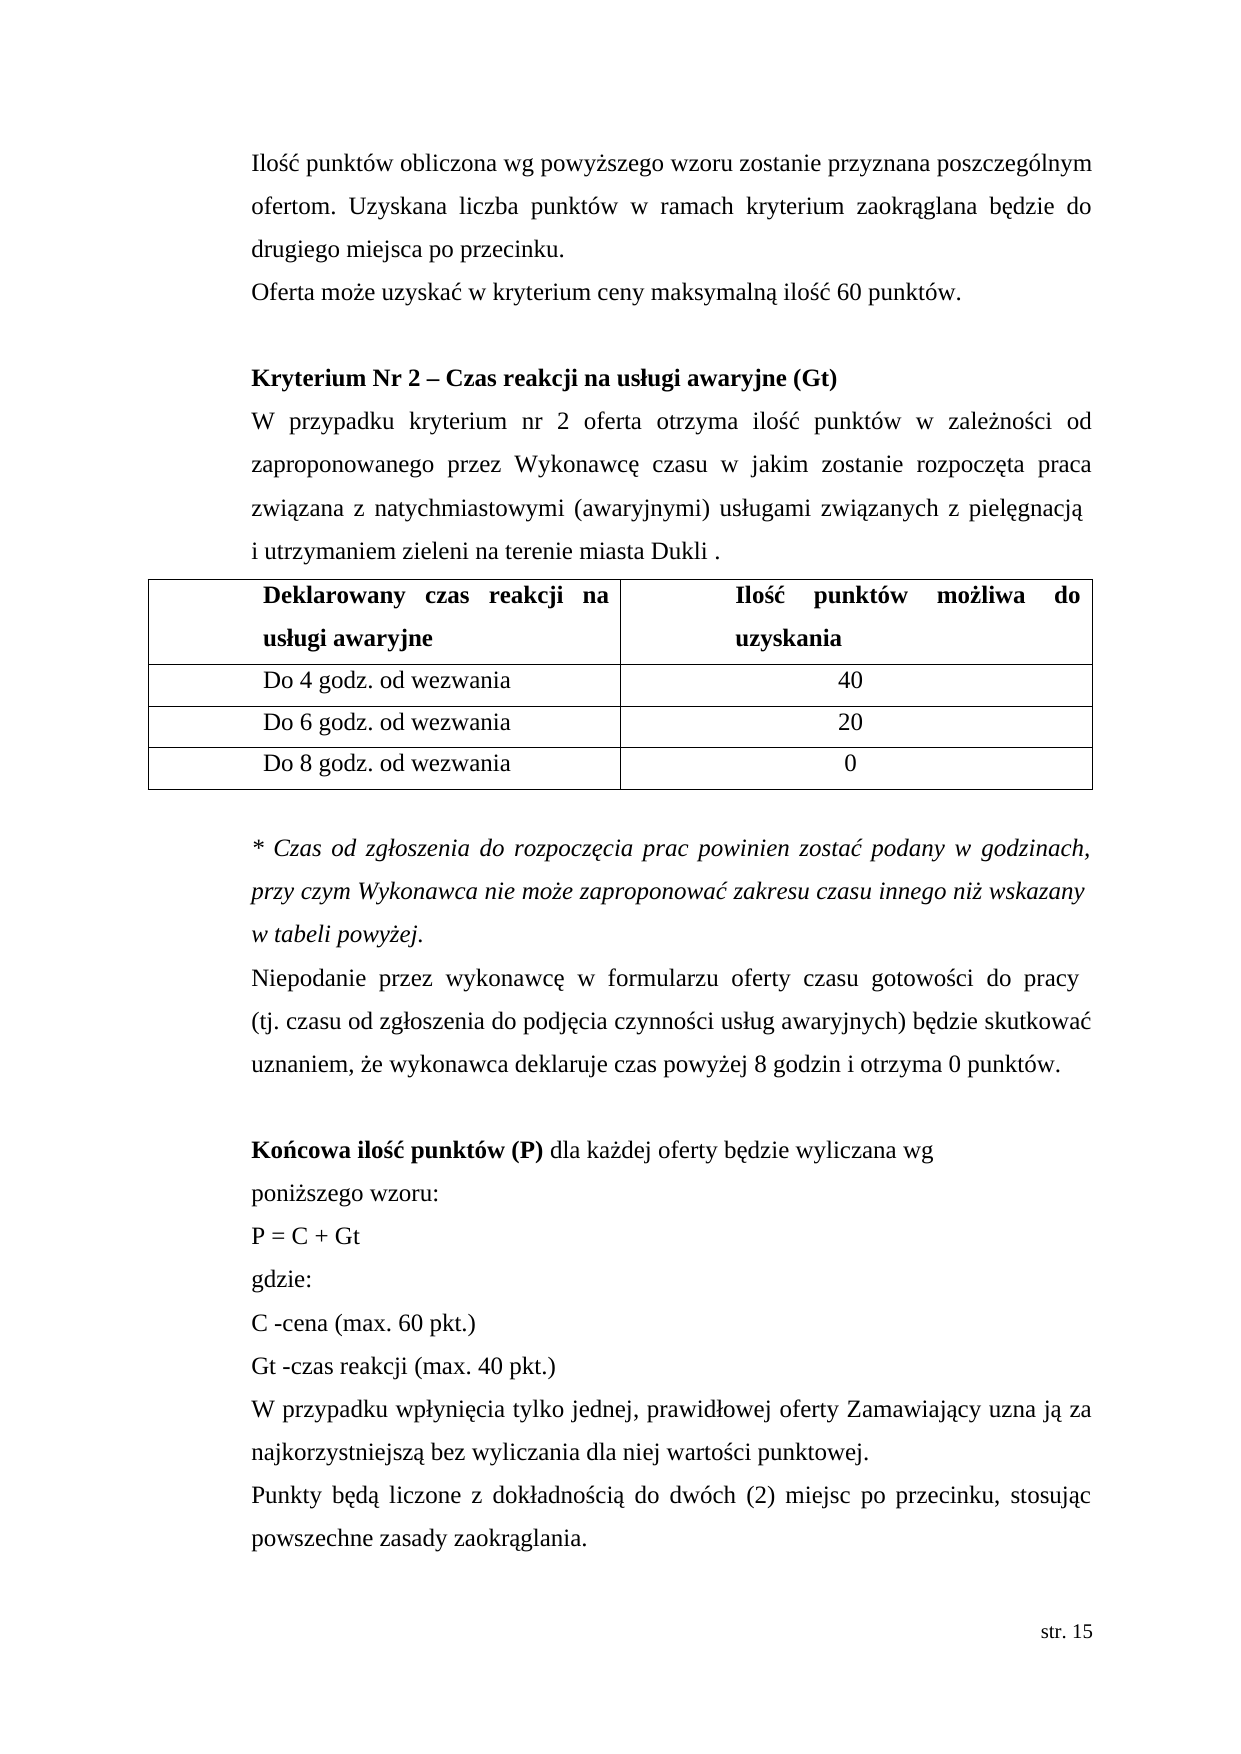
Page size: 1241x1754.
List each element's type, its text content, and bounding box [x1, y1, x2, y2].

text C -cena (max. 60 pkt.) [251, 1308, 1093, 1336]
text Końcowa ilość punktów (P) dla każdej oferty będzie wyliczana wg [251, 1135, 1093, 1164]
text Punkty będą liczone z dokładnością do dwóch (2) miejsc po przecinku, stosując powszechne zasady zaokrąglania. [251, 1480, 1093, 1552]
text poniższego wzoru: [251, 1178, 1093, 1207]
text W przypadku wpłynięcia tylko jednej, prawidłowej oferty Zamawiający uzna ją za najkorzystniejszą bez wyliczania dla niej wartości punktowej. [251, 1394, 1093, 1466]
text Niepodanie przez wykonawcę w formularzu oferty czasu gotowości do pracy (tj. czasu od zgłoszenia do podjęcia czynności usług awaryjnych) będzie skutkować uznaniem, że wykonawca deklaruje czas powyżej 8 godzin i otrzyma 0 punktów. [251, 963, 1093, 1078]
text Oferta może uzyskać w kryterium ceny maksymalną ilość 60 punktów. [251, 277, 1093, 306]
text Kryterium Nr 2 – Czas reakcji na usługi awaryjne (Gt) [251, 363, 1093, 392]
table_cell 40 [621, 665, 1092, 706]
table_header Ilość punktów możliwa do uzyskania [621, 580, 1092, 664]
text W przypadku kryterium nr 2 oferta otrzyma ilość punktów w zależności od zaproponowanego przez Wykonawcę czasu w jakim zostanie rozpoczęta praca związana z natychmiastowymi (awaryjnymi) usługami związanych z pielęgnacją i utrzymaniem zieleni na terenie miasta Dukli . [251, 406, 1093, 564]
table_cell 20 [621, 707, 1092, 747]
table_cell Do 8 godz. od wezwania [149, 748, 620, 789]
table_cell Do 6 godz. od wezwania [149, 707, 620, 747]
text Ilość punktów obliczona wg powyższego wzoru zostanie przyznana poszczególnym ofertom. Uzyskana liczba punktów w ramach kryterium zaokrąglana będzie do drugiego miejsca po przecinku. [251, 148, 1093, 263]
table_header Deklarowany czas reakcji na usługi awaryjne [149, 580, 620, 664]
text P = C + Gt [251, 1221, 1093, 1250]
text gdzie: [251, 1264, 1093, 1293]
text Gt -czas reakcji (max. 40 pkt.) [251, 1351, 1093, 1379]
table_cell 0 [621, 748, 1092, 789]
table_cell Do 4 godz. od wezwania [149, 665, 620, 706]
text * Czas od zgłoszenia do rozpoczęcia prac powinien zostać podany w godzinach, przy czym Wykonawca nie może zaproponować zakresu czasu innego niż wskazany w tabeli powyżej. [251, 833, 1093, 948]
